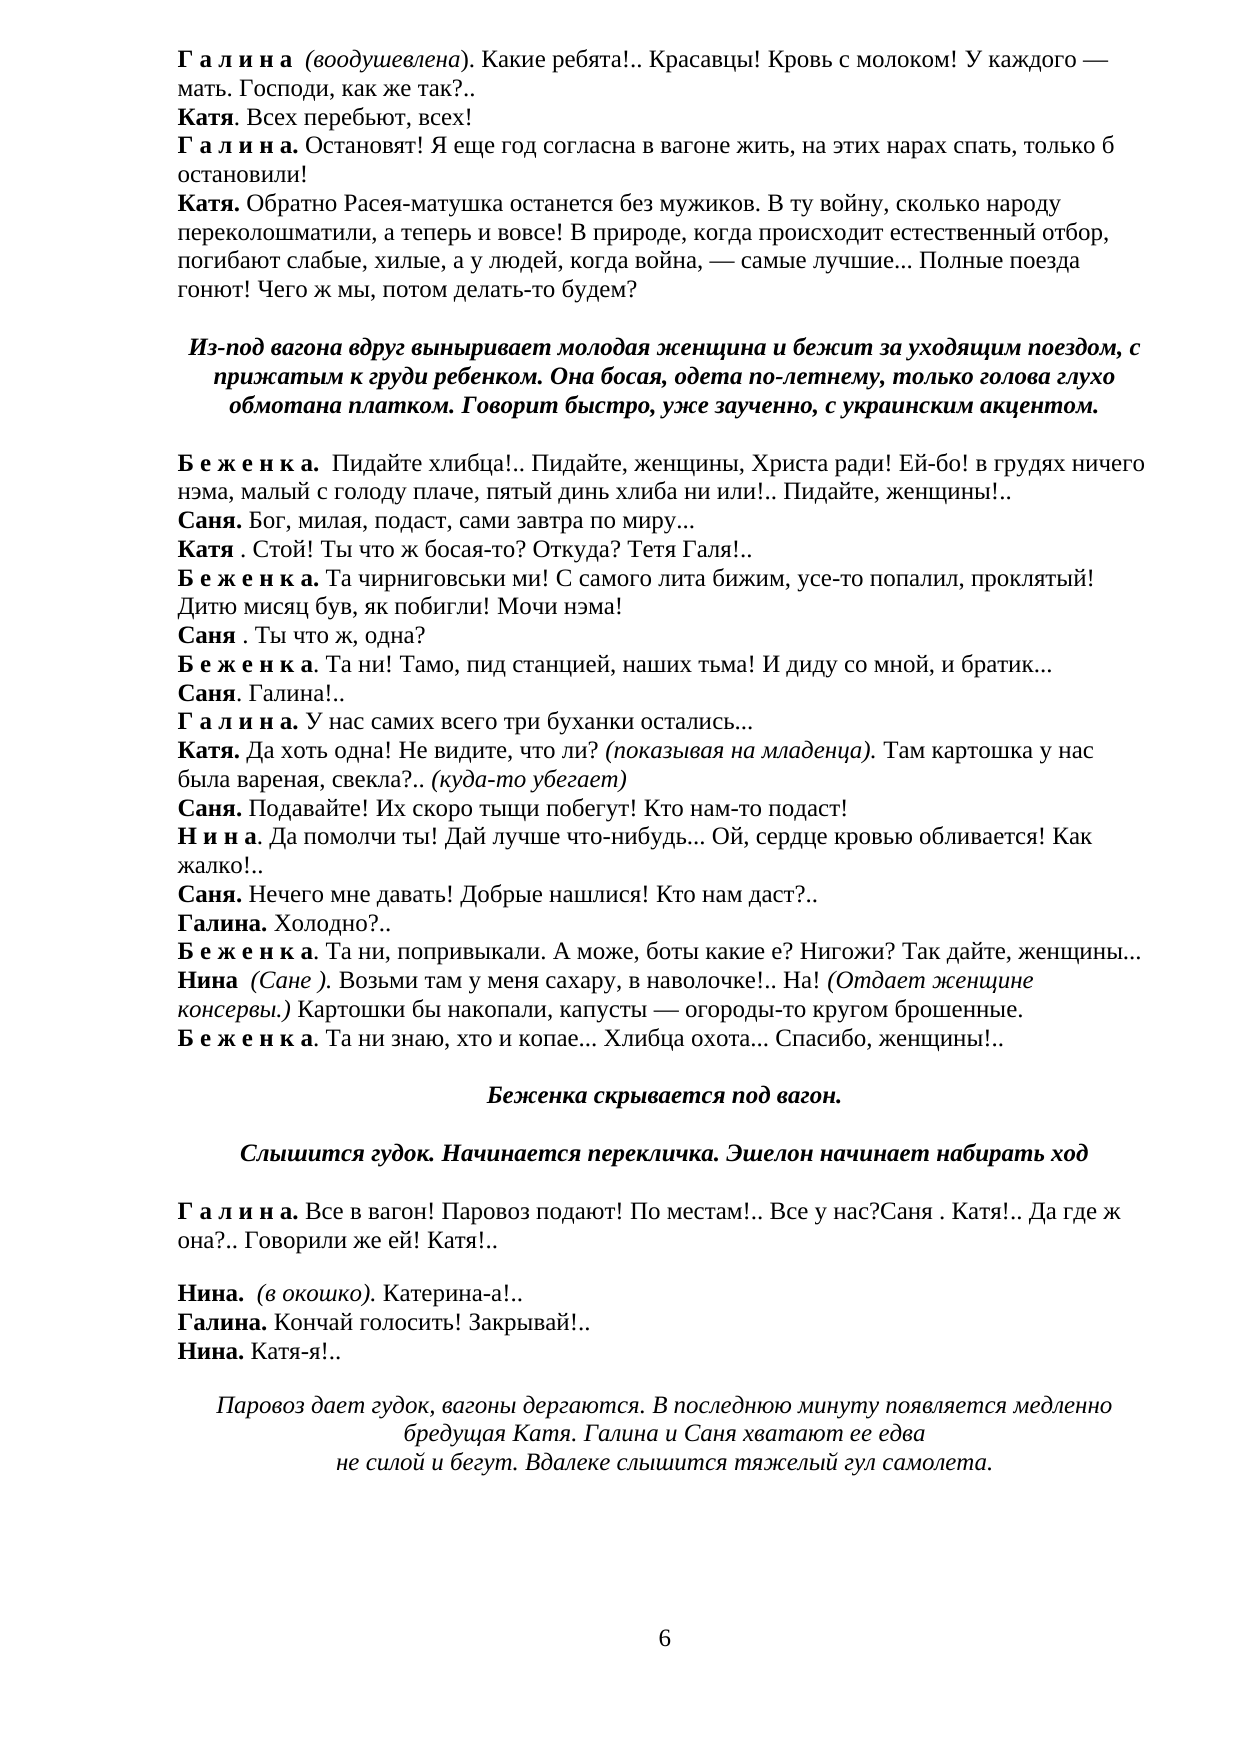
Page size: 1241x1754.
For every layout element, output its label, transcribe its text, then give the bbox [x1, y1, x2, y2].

text Нина. (в окошко). Катерина-а!.. Галина. Кончай голосить! Закрывай!.. Нина. Катя-я!.. [177, 1278, 1152, 1365]
text Паровоз дает гудок, вагоны дергаются. В последнюю минуту появляется медленно бредущая Катя. Галина и Саня хватают ее едва не силой и бегут. Вдалеке слышится тяжелый гул самолета. [177, 1390, 1152, 1533]
text Катя. Всех перебьют, всех! [177, 102, 1152, 131]
text Б е ж е н к а. Пидайте хлибца!.. Пидайте, женщины, Христа ради! Ей-бо! в грудях ничего нэма, малый с голоду плаче, пятый динь хлиба ни или!.. Пидайте, женщины!.. Саня. Бог, милая, подаст, сами завтра по миру... Катя . Стой! Ты что ж босая-то? Откуда? Тетя Галя!.. Б е ж е н к а. Та чирниговськи ми! С самого лита бижим, усе-то попалил, проклятый! Дитю мисяц був, як побигли! Мочи нэма! Саня . Ты что ж, одна? Б е ж е н к а. Та ни! Тамо, пид станцией, наших тьма! И диду со мной, и братик... Саня. Галина!.. Г а л и н а. У нас самих всего три буханки остались... Катя. Да хоть одна! Не видите, что ли? (показывая на младенца). Там картошка у нас была вареная, свекла?.. (куда-то убегает) Саня. Подавайте! Их скоро тыщи побегут! Кто нам-то подаст! Н и н а. Да помолчи ты! Дай лучше что-нибудь... Ой, сердце кровью обливается! Как жалко!.. Саня. Нечего мне давать! Добрые нашлися! Кто нам даст?.. Галина. Холодно?.. Б е ж е н к а. Та ни, попривыкали. А може, боты какие е? Нигожи? Так дайте, женщины... Нина (Сане ). Возьми там у меня сахару, в наволочке!.. На! (Отдает женщине консервы.) Картошки бы накопали, капусты — огороды-то кругом брошенные. Б е ж е н к а. Та ни знаю, хто и копае... Хлибца охота... Спасибо, женщины!.. [177, 448, 1152, 1051]
text Г а л и н а. Остановят! Я еще год согласна в вагоне жить, на этих нарах спать, только б остановили! Катя. Обратно Расея-матушка останется без мужиков. В ту войну, сколько народу переколошматили, а теперь и вовсе! В природе, когда происходит естественный отбор, погибают слабые, хилые, а у людей, когда война, — самые лучшие... Полные поезда гонют! Чего ж мы, потом делать-то будем? [177, 131, 1152, 303]
text Слышится гудок. Начинается перекличка. Эшелон начинает набирать ход [177, 1138, 1152, 1167]
text Г а л и н а (воодушевлена). Какие ребята!.. Красавцы! Кровь с молоком! У каждого — мать. Господи, как же так?.. [177, 44, 1152, 102]
text Из-под вагона вдруг выныривает молодая женщина и бежит за уходящим поездом, с прижатым к груди ребенком. Она босая, одета по-летнему, только голова глухо обмотана платком. Говорит быстро, уже заученно, с украинским акцентом. [177, 332, 1152, 418]
text Г а л и н а. Все в вагон! Паровоз подают! По местам!.. Все у нас?Саня . Катя!.. Да где ж она?.. Говорили же ей! Катя!.. [177, 1196, 1152, 1253]
text Беженка скрывается под вагон. [177, 1081, 1152, 1109]
